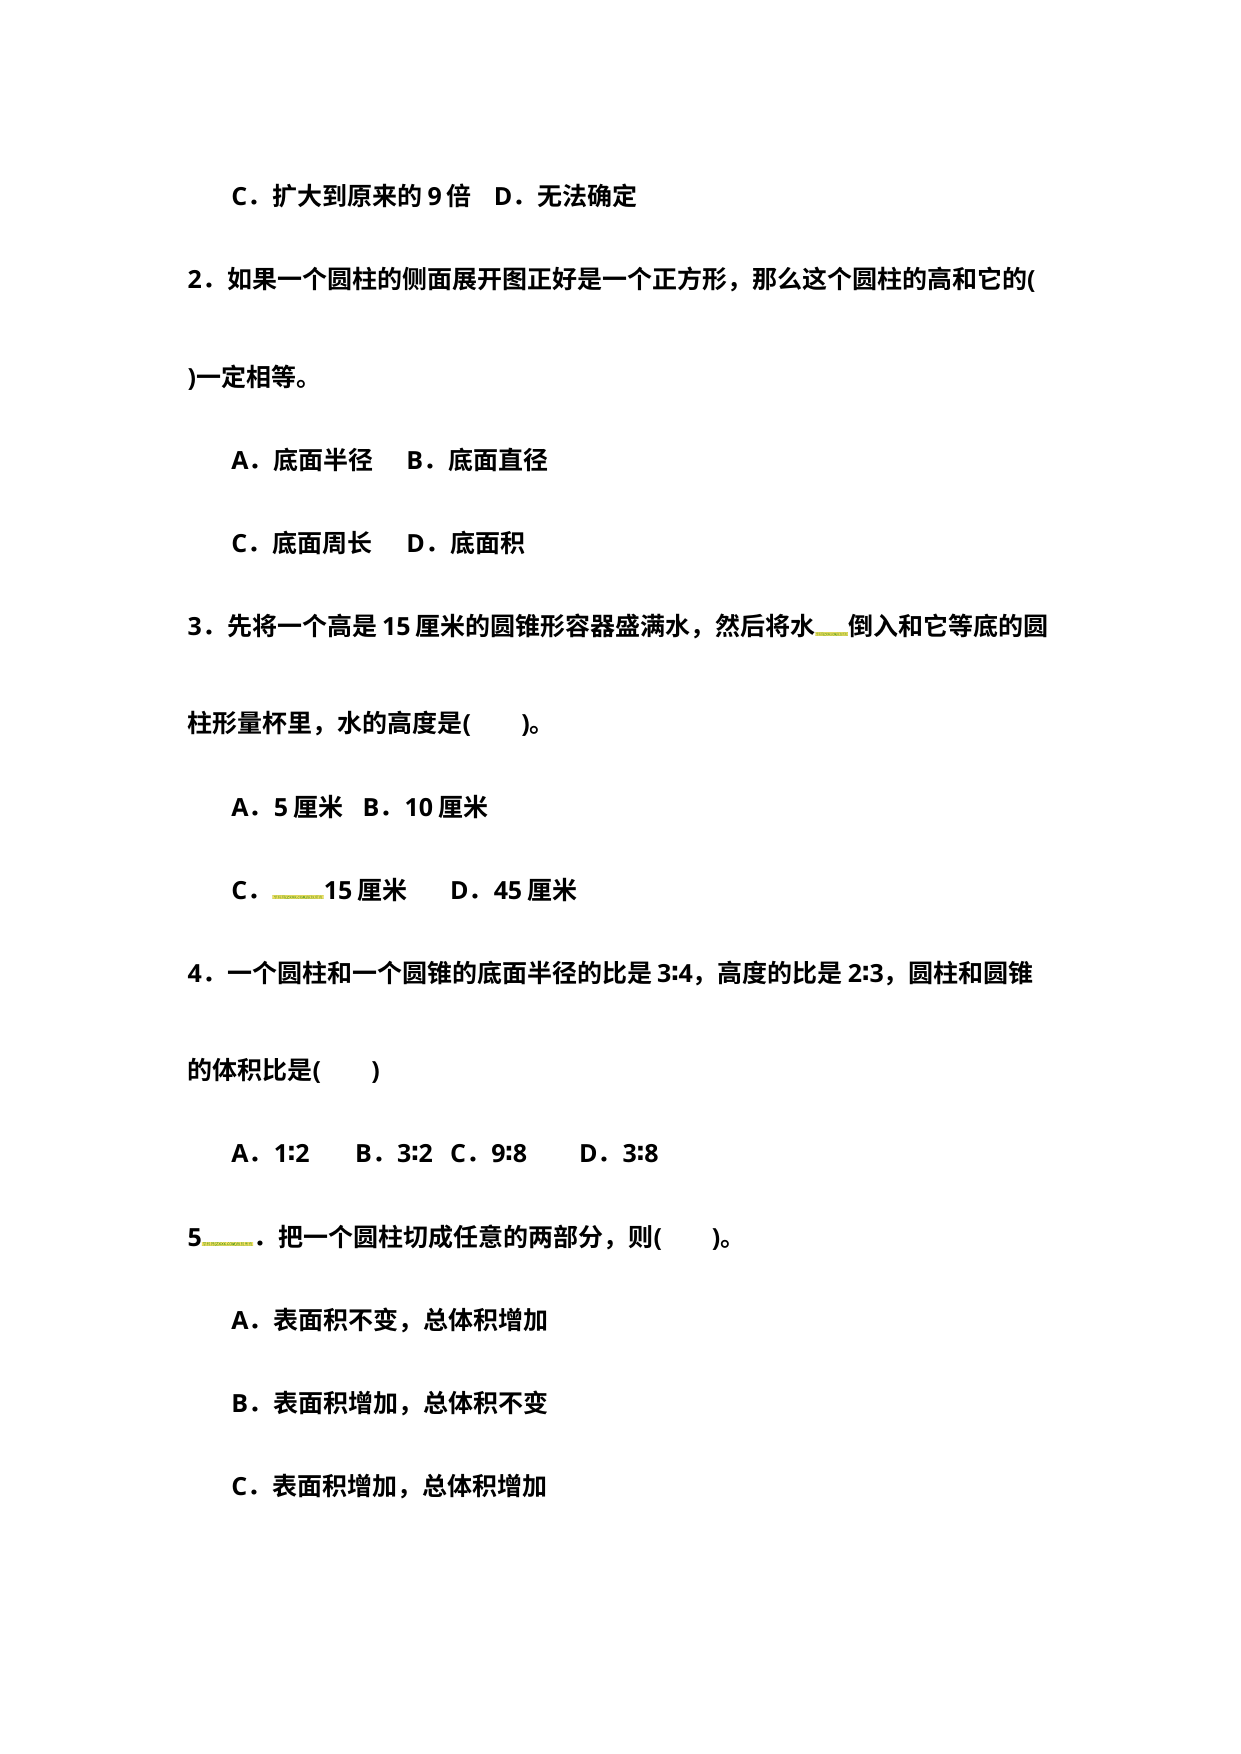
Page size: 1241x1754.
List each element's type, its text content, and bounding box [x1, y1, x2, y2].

picture [272, 895, 324, 899]
text C．15厘米 D．45厘米 [187, 856, 1053, 921]
text A．1∶2 B．3∶2 C．9∶8 D．3∶8 [187, 1119, 1053, 1184]
text A．5厘米 B．10厘米 [187, 773, 1053, 838]
text C．表面积增加，总体积增加 [187, 1452, 1053, 1517]
text 3．先将一个高是15厘米的圆锥形容器盛满水，然后将水倒入和它等底的圆柱形量杯里，水的高度是( )。 [187, 592, 1053, 754]
picture [815, 632, 848, 636]
text C．扩大到原来的9倍 D．无法确定 [187, 162, 1053, 227]
text B．表面积增加，总体积不变 [187, 1369, 1053, 1434]
text A．底面半径 B．底面直径 [187, 426, 1053, 491]
text 2．如果一个圆柱的侧面展开图正好是一个正方形，那么这个圆柱的高和它的( )一定相等。 [187, 245, 1053, 408]
text A．表面积不变，总体积增加 [187, 1286, 1053, 1351]
picture [201, 1242, 254, 1246]
text C．底面周长 D．底面积 [187, 509, 1053, 574]
text 4．一个圆柱和一个圆锥的底面半径的比是3∶4，高度的比是2∶3，圆柱和圆锥的体积比是( ) [187, 939, 1053, 1101]
text 5．把一个圆柱切成任意的两部分，则( )。 [187, 1203, 1053, 1268]
